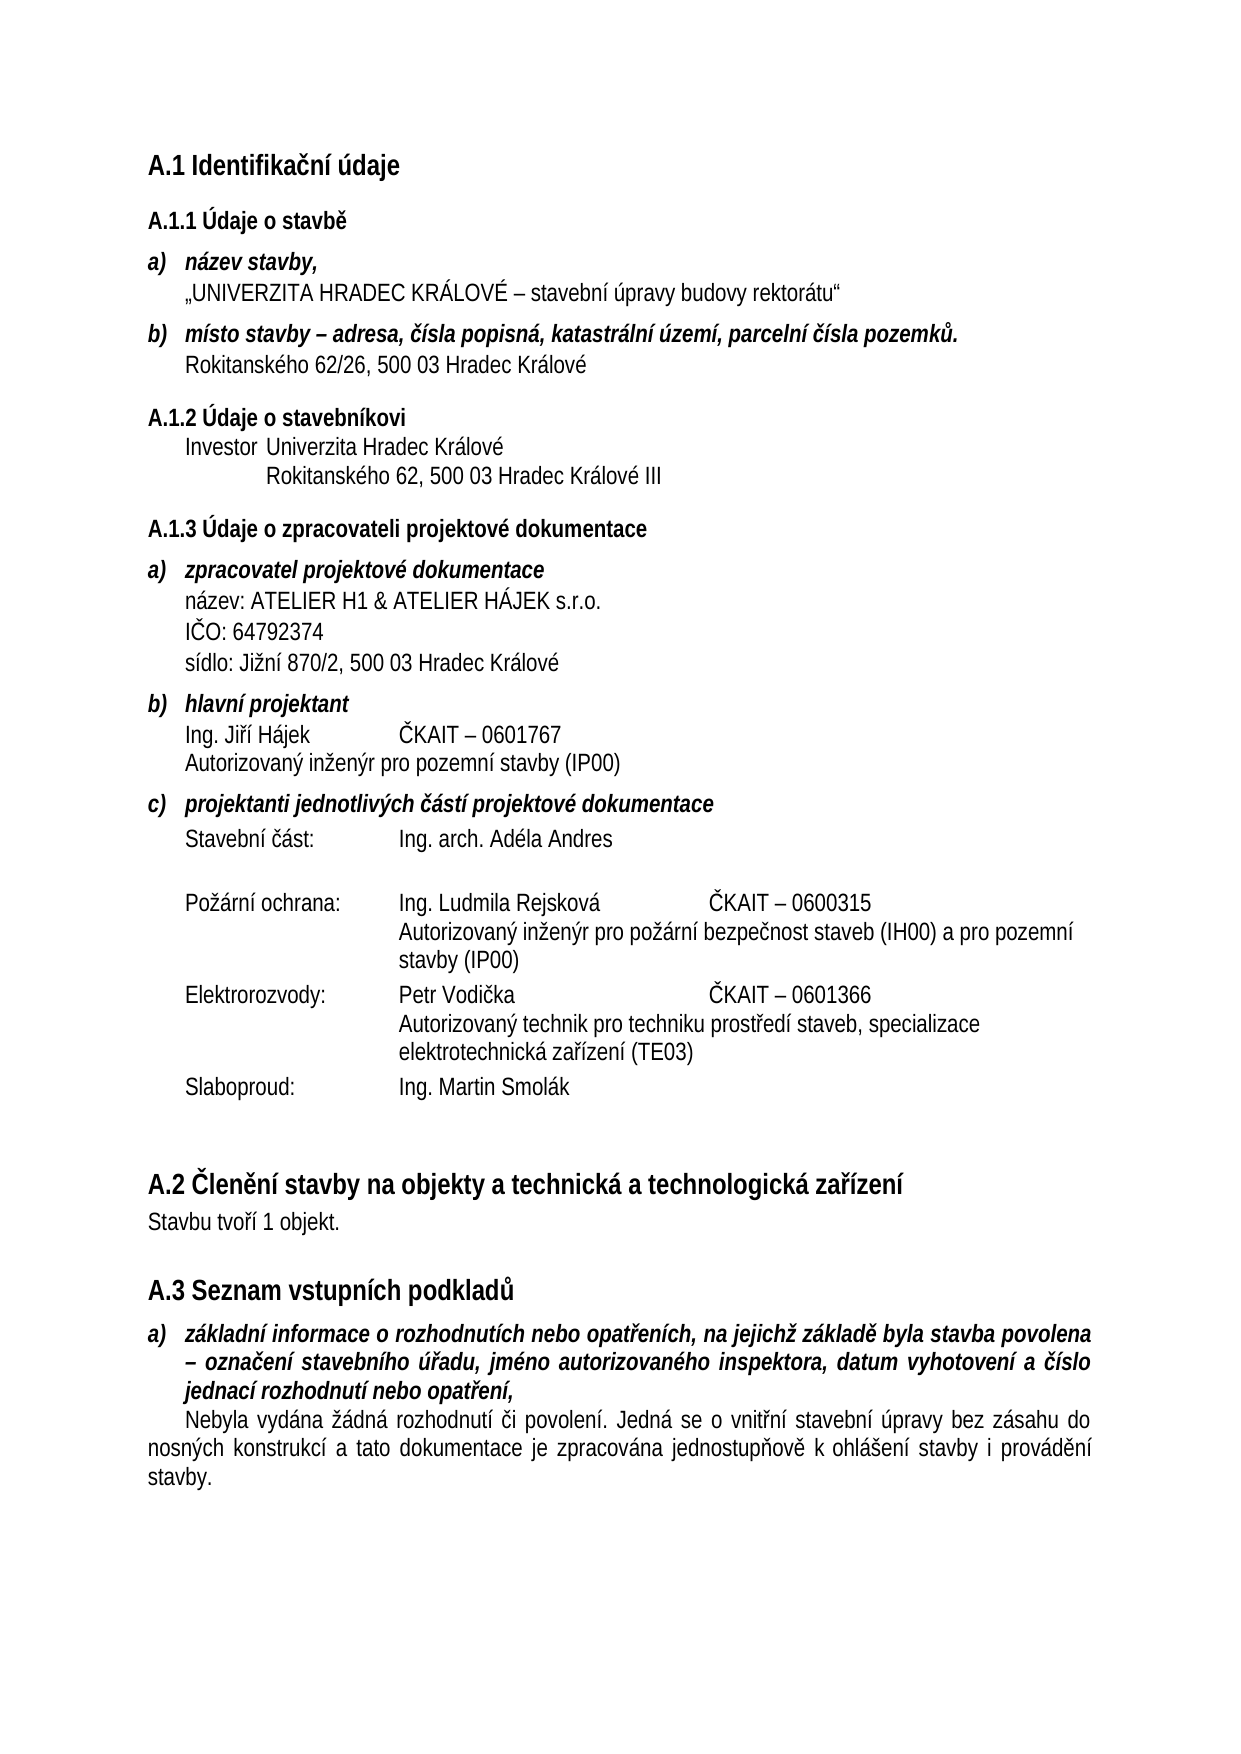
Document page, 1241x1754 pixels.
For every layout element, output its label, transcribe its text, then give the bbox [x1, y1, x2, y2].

list hlavní projektant [148, 689, 1093, 717]
list Elektrorozvody: Petr Vodička ČKAIT – 0601366 [185, 980, 1093, 1009]
text A.1.3 Údaje o zpracovateli projektové dokumentace [148, 514, 1093, 543]
list projektanti jednotlivých částí projektové dokumentace [148, 789, 1093, 818]
text Rokitanského 62, 500 03 Hradec Králové III [148, 461, 1093, 489]
list zpracovatel projektové dokumentace [148, 556, 1093, 584]
list Stavební část: Ing. arch. Adéla Andres [185, 824, 1093, 853]
list místo stavby – adresa, čísla popisná, katastrální území, parcelní čísla pozemků. [148, 319, 1093, 348]
text A.3 Seznam vstupních podkladů [148, 1273, 1093, 1306]
list název stavby, [148, 247, 1093, 276]
text Autorizovaný technik pro techniku prostředí staveb, specializace elektrotechnická zařízení (TE03) [399, 1009, 1093, 1066]
text A.1.1 Údaje o stavbě [148, 206, 1093, 235]
text název: ATELIER H1 & ATELIER HÁJEK s.r.o. [148, 586, 1093, 615]
list Slaboproud: Ing. Martin Smolák [185, 1072, 1093, 1101]
text Rokitanského 62/26, 500 03 Hradec Králové [148, 350, 1093, 378]
text Autorizovaný inženýr pro pozemní stavby (IP00) [185, 748, 1093, 777]
text Investor Univerzita Hradec Králové [148, 432, 1093, 461]
text Autorizovaný inženýr pro požární bezpečnost staveb (IH00) a pro pozemní stavby (IP00) [399, 916, 1093, 974]
text A.2 Členění stavby na objekty a technická a technologická zařízení [148, 1167, 1093, 1200]
text Stavbu tvoří 1 objekt. [148, 1207, 1093, 1235]
list Požární ochrana: Ing. Ludmila Rejsková ČKAIT – 0600315 [185, 888, 1093, 916]
text A.1 Identifikační údaje [148, 148, 1093, 181]
list základní informace o rozhodnutích nebo opatřeních, na jejichž základě byla stavba povolena – označení stavebního úřadu, jméno autorizovaného inspektora, datum vyhotovení a číslo jednací rozhodnutí nebo opatření, [148, 1319, 1093, 1405]
text sídlo: Jižní 870/2, 500 03 Hradec Králové [148, 648, 1093, 676]
text Nebyla vydána žádná rozhodnutí či povolení. Jedná se o vnitřní stavební úpravy bez zásahu do nosných konstrukcí a tato dokumentace je zpracována jednostupňově k ohlášení stavby i provádění stavby. [148, 1405, 1093, 1491]
text IČO: 64792374 [148, 617, 1093, 646]
text „UNIVERZITA HRADEC KRÁLOVÉ – stavební úpravy budovy rektorátu“ [148, 278, 1093, 307]
text A.1.2 Údaje o stavebníkovi [148, 403, 1093, 432]
text Ing. Jiří Hájek ČKAIT – 0601767 [148, 719, 1093, 748]
